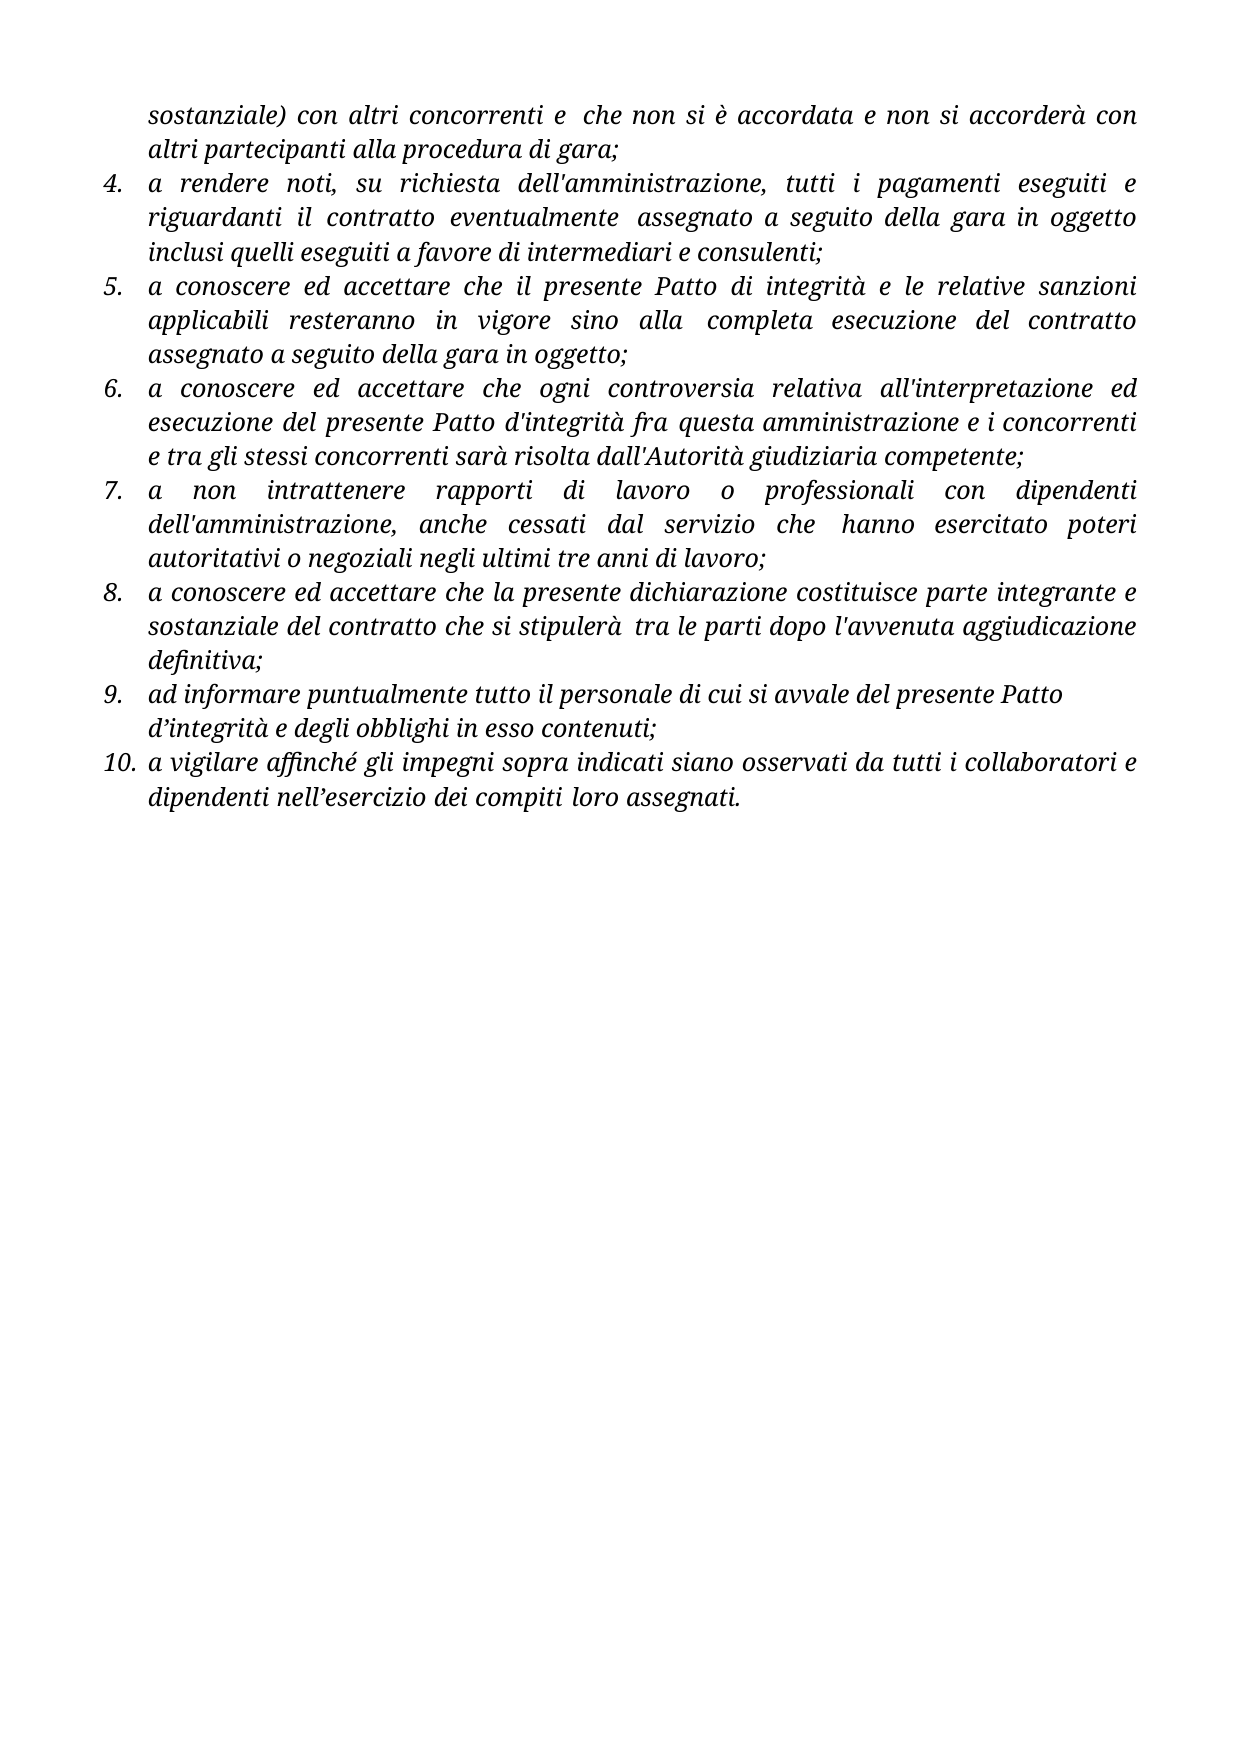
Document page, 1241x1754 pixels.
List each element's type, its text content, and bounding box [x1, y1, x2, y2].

list a conoscere ed accettare che ogni controversia relativa all'interpretazione ed esecuzione del presente Patto d'integrità fra questa amministrazione e i concorrenti e tra gli stessi concorrenti sarà risolta dall'Autorità giudiziaria competente; [103, 370, 1137, 473]
list a rendere noti, su richiesta dell'amministrazione, tutti i pagamenti eseguiti e riguardanti il contratto eventualmente assegnato a seguito della gara in oggetto inclusi quelli eseguiti a favore di intermediari e consulenti; [103, 166, 1137, 268]
list a non intrattenere rapporti di lavoro o professionali con dipendenti dell'amministrazione, anche cessati dal servizio che hanno esercitato poteri autoritativi o negoziali negli ultimi tre anni di lavoro; [103, 473, 1137, 575]
list a vigilare affinché gli impegni sopra indicati siano osservati da tutti i collaboratori e dipendenti nell’esercizio dei compiti loro assegnati. [103, 745, 1137, 813]
list a conoscere ed accettare che il presente Patto di integrità e le relative sanzioni applicabili resteranno in vigore sino alla completa esecuzione del contratto assegnato a seguito della gara in oggetto; [103, 268, 1137, 370]
list a conoscere ed accettare che la presente dichiarazione costituisce parte integrante e sostanziale del contratto che si stipulerà tra le parti dopo l'avvenuta aggiudicazione definitiva; [103, 575, 1137, 677]
list ad informare puntualmente tutto il personale di cui si avvale del presente Patto d’integrità e degli obblighi in esso contenuti; [103, 677, 1148, 745]
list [103, 98, 1137, 166]
